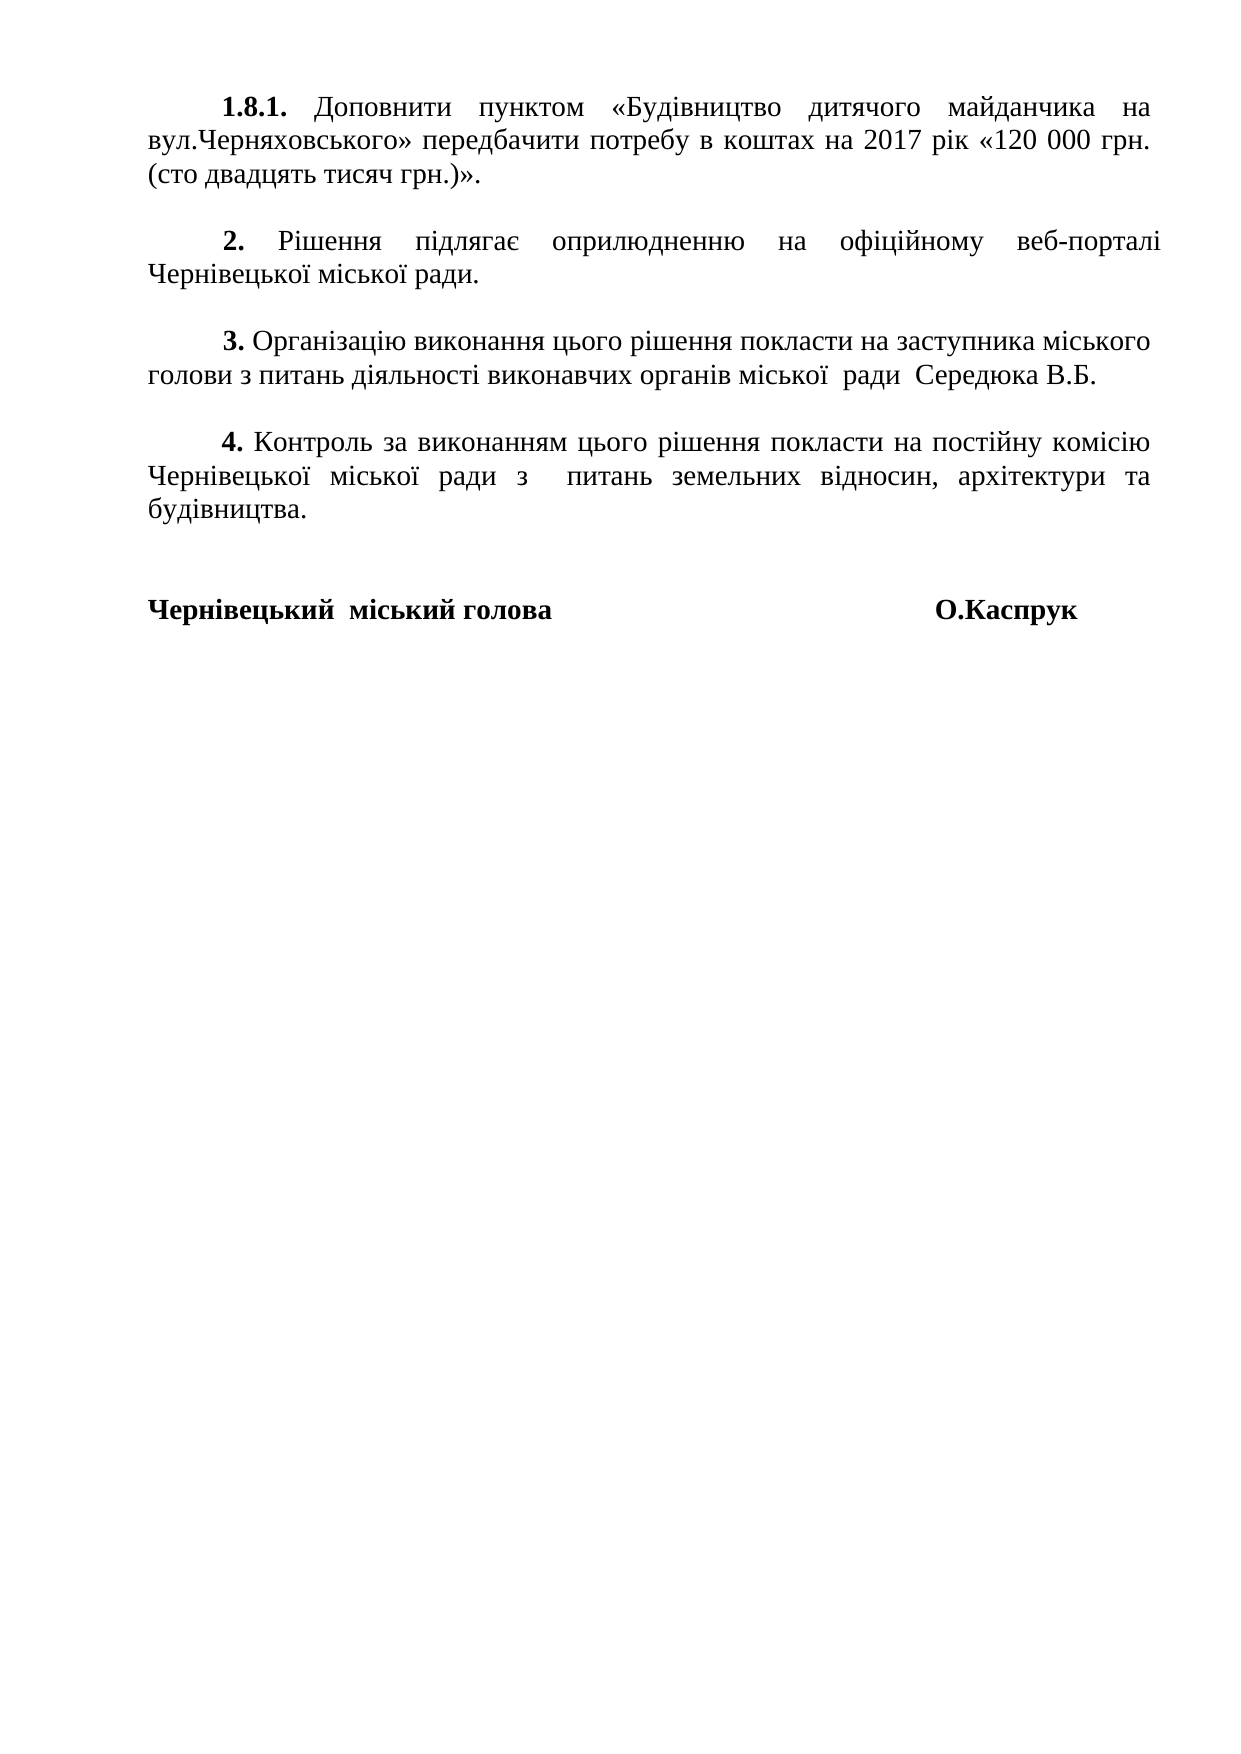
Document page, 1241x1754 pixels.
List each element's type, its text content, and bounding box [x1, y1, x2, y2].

text 3. Організацію виконання цього рішення покласти на заступника міського голови з питань діяльності виконавчих органів міської ради Середюка В.Б. [148, 323, 1152, 391]
text 1.8.1. Доповнити пунктом «Будівництво дитячого майданчика на вул.Черняховського» передбачити потребу в коштах на 2017 рік «120 000 грн. (сто двадцять тисяч грн.)». [148, 89, 1152, 189]
text 2. Рішення підлягає оприлюдненню на офіційному веб-порталі Чернівецької міської ради. [148, 223, 1162, 290]
text 4. Контроль за виконанням цього рішення покласти на постійну комісію Чернівецької міської ради з питань земельних відносин, архітектури та будівництва. [148, 424, 1152, 525]
text Чернівецький міський голова О.Каспрук [148, 592, 1161, 625]
